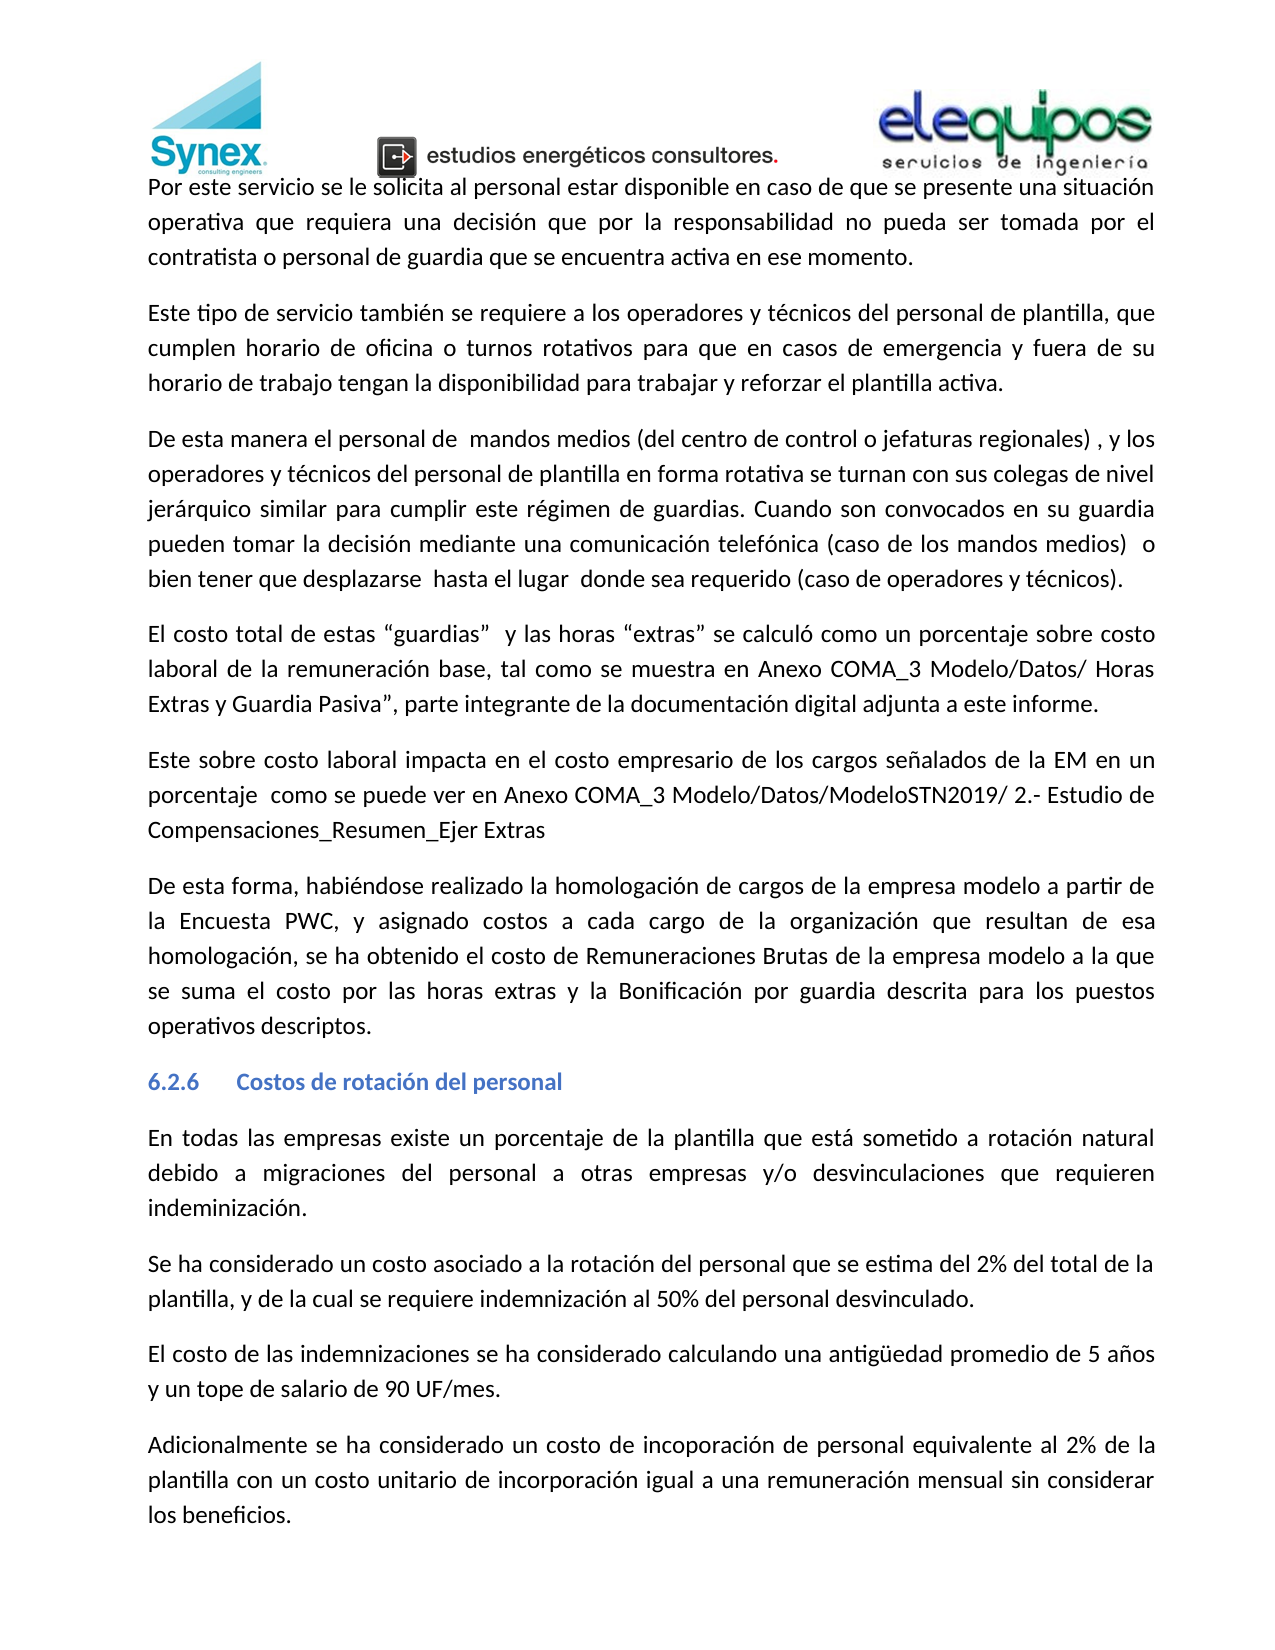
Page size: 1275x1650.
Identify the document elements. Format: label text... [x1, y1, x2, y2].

picture [150, 59, 1155, 171]
text De esta forma, habiéndose realizado la homologación de cargos de la empresa modelo a partir de la Encuesta PWC, y asignado costos a cada cargo de la organización que resultan de esa homologación, se ha obtenido el costo de Remuneraciones Brutas de la empresa modelo a la que se suma el costo por las horas extras y la Bonificación por guardia descrita para los puestos operativos descriptos. [148, 870, 1157, 1041]
subtitle Costos de rotación del personal [148, 1066, 1157, 1097]
text Adicionalmente se ha considerado un costo de incoporación de personal equivalente al 2% de la plantilla con un costo unitario de incorporación igual a una remuneración mensual sin considerar los beneficios. [148, 1429, 1157, 1530]
text Se ha considerado un costo asociado a la rotación del personal que se estima del 2% del total de la plantilla, y de la cual se requiere indemnización al 50% del personal desvinculado. [148, 1248, 1157, 1313]
text El costo de las indemnizaciones se ha considerado calculando una antigüedad promedio de 5 años y un tope de salario de 90 UF/mes. [148, 1339, 1157, 1404]
text El costo total de estas “guardias” y las horas “extras” se calculó como un porcentaje sobre costo laboral de la remuneración base, tal como se muestra en Anexo COMA_3 Modelo/Datos/ Horas Extras y Guardia Pasiva”, parte integrante de la documentación digital adjunta a este informe. [148, 619, 1157, 719]
text Este tipo de servicio también se requiere a los operadores y técnicos del personal de plantilla, que cumplen horario de oficina o turnos rotativos para que en casos de emergencia y fuera de su horario de trabajo tengan la disponibilidad para trabajar y reforzar el plantilla activa. [148, 297, 1157, 397]
text En todas las empresas existe un porcentaje de la plantilla que está sometido a rotación natural debido a migraciones del personal a otras empresas y/o desvinculaciones que requieren indeminización. [148, 1122, 1157, 1222]
text De esta manera el personal de mandos medios (del centro de control o jefaturas regionales) , y los operadores y técnicos del personal de plantilla en forma rotativa se turnan con sus colegas de nivel jerárquico similar para cumplir este régimen de guardias. Cuando son convocados en su guardia pueden tomar la decisión mediante una comunicación telefónica (caso de los mandos medios) o bien tener que desplazarse hasta el lugar donde sea requerido (caso de operadores y técnicos). [148, 423, 1157, 593]
text Por este servicio se le solicita al personal estar disponible en caso de que se presente una situación operativa que requiera una decisión que por la responsabilidad no pueda ser tomada por el contratista o personal de guardia que se encuentra activa en ese momento. [148, 171, 1157, 272]
text Este sobre costo laboral impacta en el costo empresario de los cargos señalados de la EM en un porcentaje como se puede ver en Anexo COMA_3 Modelo/Datos/ModeloSTN2019/ 2.- Estudio de Compensaciones_Resumen_Ejer Extras [148, 744, 1157, 845]
